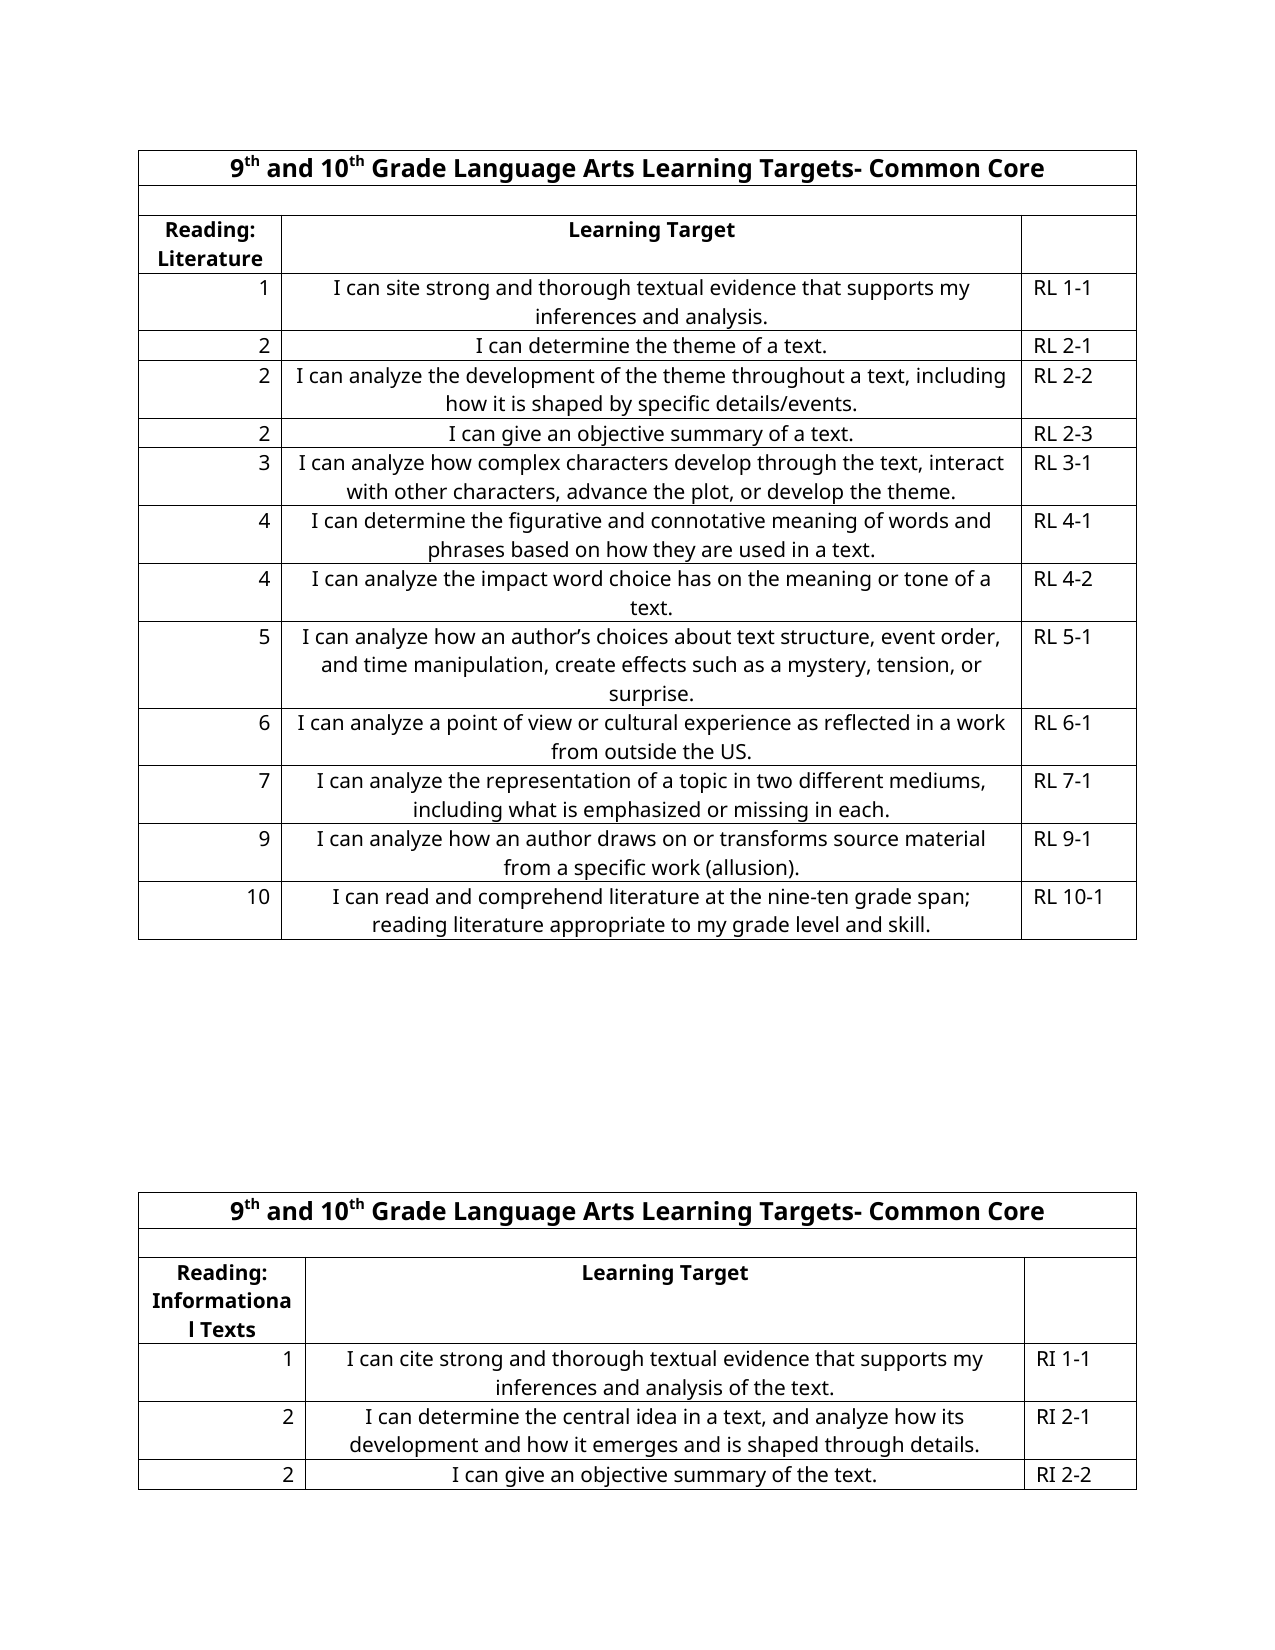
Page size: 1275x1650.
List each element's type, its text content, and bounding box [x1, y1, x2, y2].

table_cell I can give an objective summary of a text. [282, 419, 1021, 447]
table_cell 2 [139, 361, 281, 418]
table_cell RI 2-2 [1025, 1460, 1136, 1488]
table_cell I can analyze how an author’s choices about text structure, event order, and time manipulation, create effects such as a mystery, tension, or surprise. [282, 622, 1021, 707]
table_cell RL 10-1 [1022, 882, 1136, 939]
table_cell RL 2-3 [1022, 419, 1136, 447]
table_cell RI 2-1 [1025, 1402, 1136, 1459]
table_header 9th and 10th Grade Language Arts Learning Targets- Common Core [139, 1193, 1136, 1227]
table_cell RL 3-1 [1022, 448, 1136, 505]
table_cell I can site strong and thorough textual evidence that supports my inferences and analysis. [282, 274, 1021, 330]
table_cell RL 2-1 [1022, 331, 1136, 360]
table_cell RL 9-1 [1022, 824, 1136, 881]
table_cell I can determine the figurative and connotative meaning of words and phrases based on how they are used in a text. [282, 506, 1021, 563]
table_cell 3 [139, 448, 281, 505]
table_cell 10 [139, 882, 281, 939]
table_cell RL 7-1 [1022, 766, 1136, 823]
table_cell Reading: Informational Texts [139, 1258, 305, 1343]
table_cell 2 [139, 1460, 305, 1488]
table_cell RL 6-1 [1022, 709, 1136, 765]
table_cell Learning Target [282, 216, 1021, 272]
table_cell [1022, 216, 1136, 272]
table_cell 4 [139, 506, 281, 563]
table_cell I can read and comprehend literature at the nine-ten grade span; reading literature appropriate to my grade level and skill. [282, 882, 1021, 939]
table_cell Reading: Literature [139, 216, 281, 272]
table_cell [1025, 1258, 1136, 1343]
table_cell I can analyze the impact word choice has on the meaning or tone of a text. [282, 564, 1021, 621]
table_cell 1 [139, 274, 281, 330]
table_cell 5 [139, 622, 281, 707]
table_cell [139, 186, 1136, 214]
table_cell I can analyze the representation of a topic in two different mediums, including what is emphasized or missing in each. [282, 766, 1021, 823]
table_cell RL 4-1 [1022, 506, 1136, 563]
table_cell RL 1-1 [1022, 274, 1136, 330]
table_cell 2 [139, 1402, 305, 1459]
table_cell I can determine the theme of a text. [282, 331, 1021, 360]
table_cell I can cite strong and thorough textual evidence that supports my inferences and analysis of the text. [306, 1344, 1024, 1401]
table_cell 1 [139, 1344, 305, 1401]
table_cell 9 [139, 824, 281, 881]
table_cell RL 2-2 [1022, 361, 1136, 418]
table_cell I can determine the central idea in a text, and analyze how its development and how it emerges and is shaped through details. [306, 1402, 1024, 1459]
table_cell I can analyze how complex characters develop through the text, interact with other characters, advance the plot, or develop the theme. [282, 448, 1021, 505]
table_cell I can analyze the development of the theme throughout a text, including how it is shaped by specific details/events. [282, 361, 1021, 418]
table_cell [139, 1229, 1136, 1257]
table_cell I can give an objective summary of the text. [306, 1460, 1024, 1488]
table_header 9th and 10th Grade Language Arts Learning Targets- Common Core [139, 151, 1136, 185]
table_cell RL 4-2 [1022, 564, 1136, 621]
table_cell RL 5-1 [1022, 622, 1136, 707]
table_cell 7 [139, 766, 281, 823]
table_cell Learning Target [306, 1258, 1024, 1343]
table_cell 6 [139, 709, 281, 765]
table_cell 2 [139, 419, 281, 447]
table_cell I can analyze a point of view or cultural experience as reflected in a work from outside the US. [282, 709, 1021, 765]
table_cell RI 1-1 [1025, 1344, 1136, 1401]
table_cell 2 [139, 331, 281, 360]
table_cell 4 [139, 564, 281, 621]
table_cell I can analyze how an author draws on or transforms source material from a specific work (allusion). [282, 824, 1021, 881]
